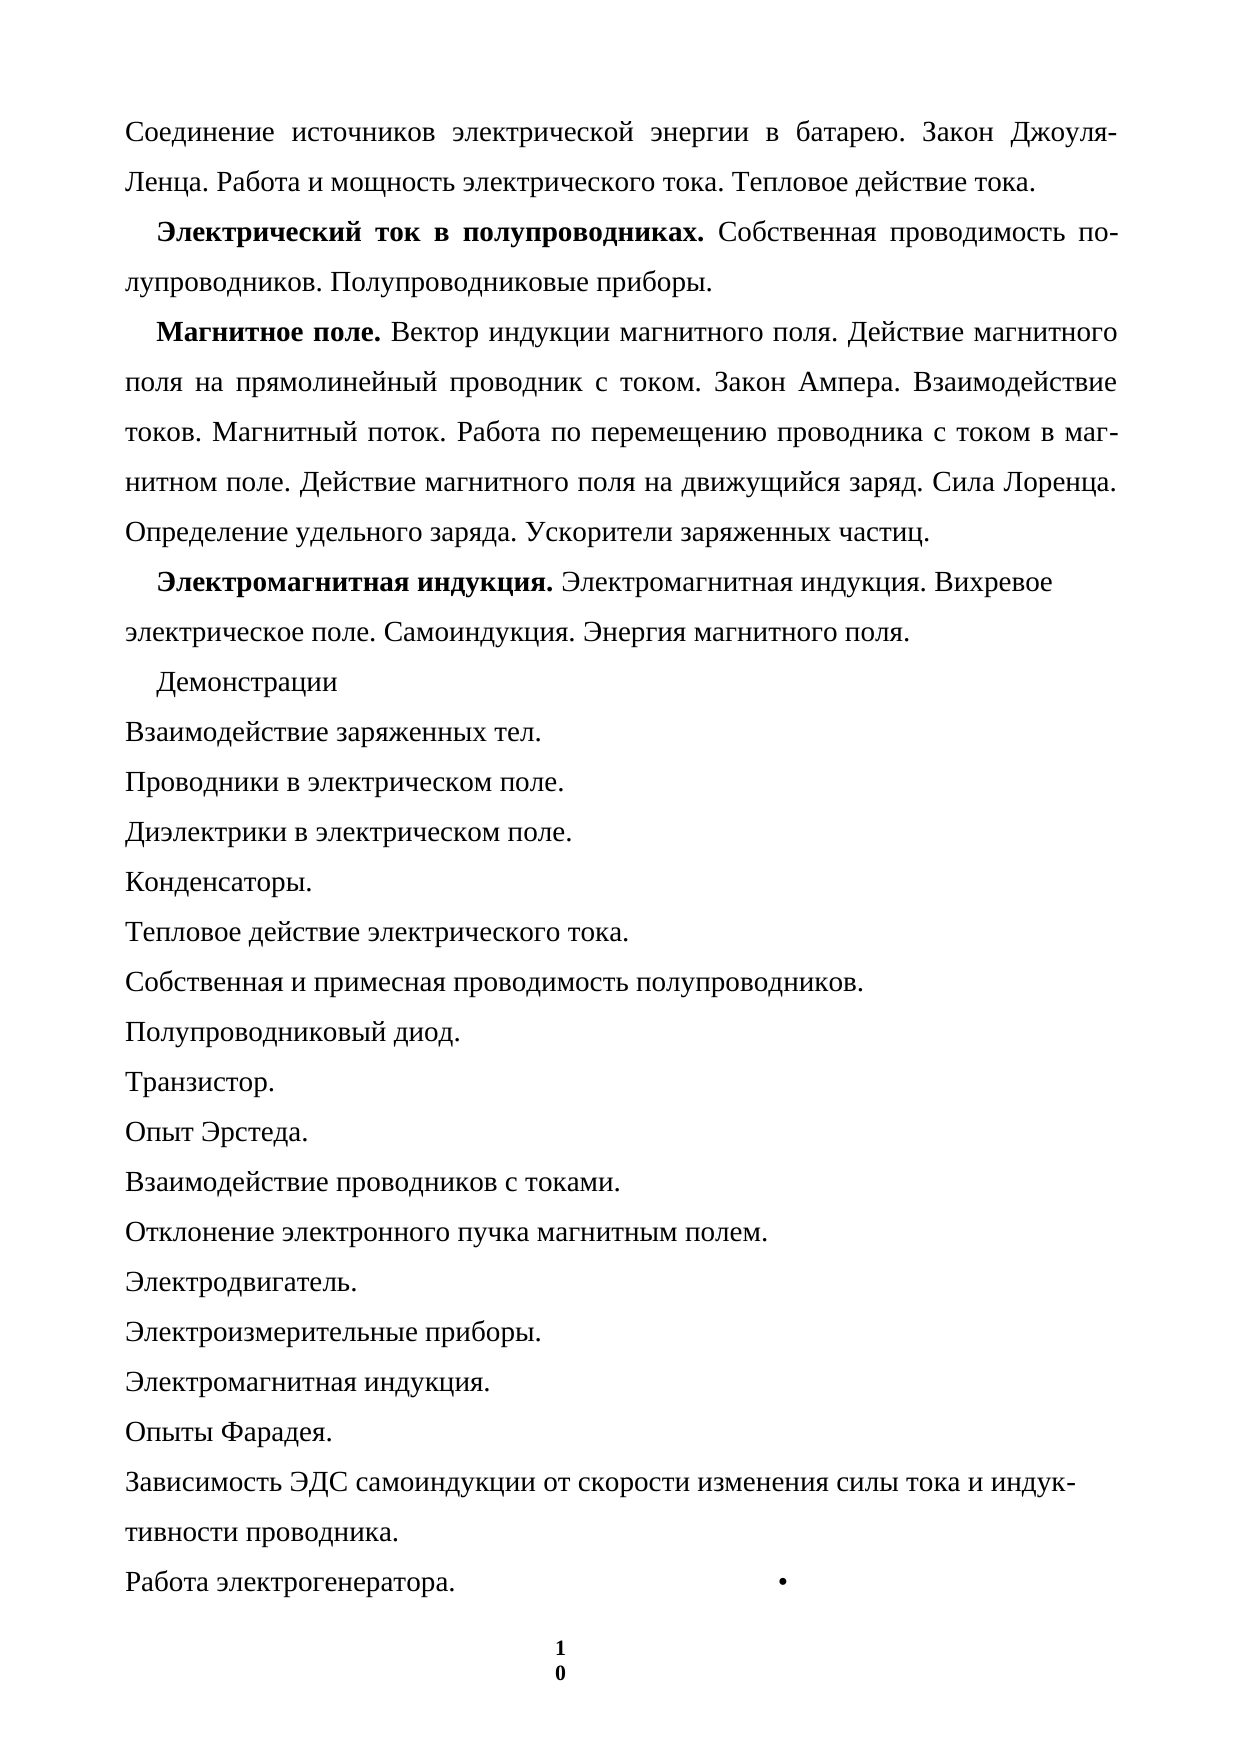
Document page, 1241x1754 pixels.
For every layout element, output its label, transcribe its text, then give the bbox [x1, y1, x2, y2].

text Взаимодействие проводников с токами. [125, 1151, 1121, 1201]
text Работа электрогенератора. • [125, 1551, 1121, 1601]
text Электромагнитная индукция. Электромагнитная индукция. Вихревое электрическое поле. Самоиндукция. Энергия магнитного поля. [125, 551, 1062, 651]
text Конденсаторы. [125, 851, 1121, 901]
text Опыты Фарадея. [125, 1401, 1121, 1451]
text Магнитное поле. Вектор индукции магнитного поля. Действие магнитного поля на прямолинейный проводник с током. Закон Ампера. Взаимодействие токов. Магнитный поток. Работа по перемещению проводника с током в магнитном поле. Действие магнитного поля на движущийся заряд. Сила Лоренца. Определение удельного заряда. Ускорители заряженных частиц. [125, 301, 1118, 551]
text Транзистор. [125, 1051, 1121, 1101]
text Электродвигатель. [125, 1251, 1121, 1301]
text Электрический ток в полупроводниках. Собственная проводимость полупроводников. Полупроводниковые приборы. [125, 201, 1118, 301]
text Взаимодействие заряженных тел. [125, 701, 1121, 751]
text Проводники в электрическом поле. [125, 751, 1121, 801]
text Отклонение электронного пучка магнитным полем. [125, 1201, 1121, 1251]
text Демонстрации [125, 651, 1121, 701]
text Электроизмерительные приборы. [125, 1301, 1121, 1351]
text Собственная и примесная проводимость полупроводников. Полупроводниковый диод. [125, 951, 881, 1051]
text Зависимость ЭДС самоиндукции от скорости изменения силы тока и индуктивности проводника. [125, 1451, 1093, 1551]
text Тепловое действие электрического тока. [125, 901, 1121, 951]
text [125, 101, 1118, 201]
text Электромагнитная индукция. [125, 1351, 1121, 1401]
text Опыт Эрстеда. [125, 1101, 1121, 1151]
text Диэлектрики в электрическом поле. [125, 801, 1121, 851]
